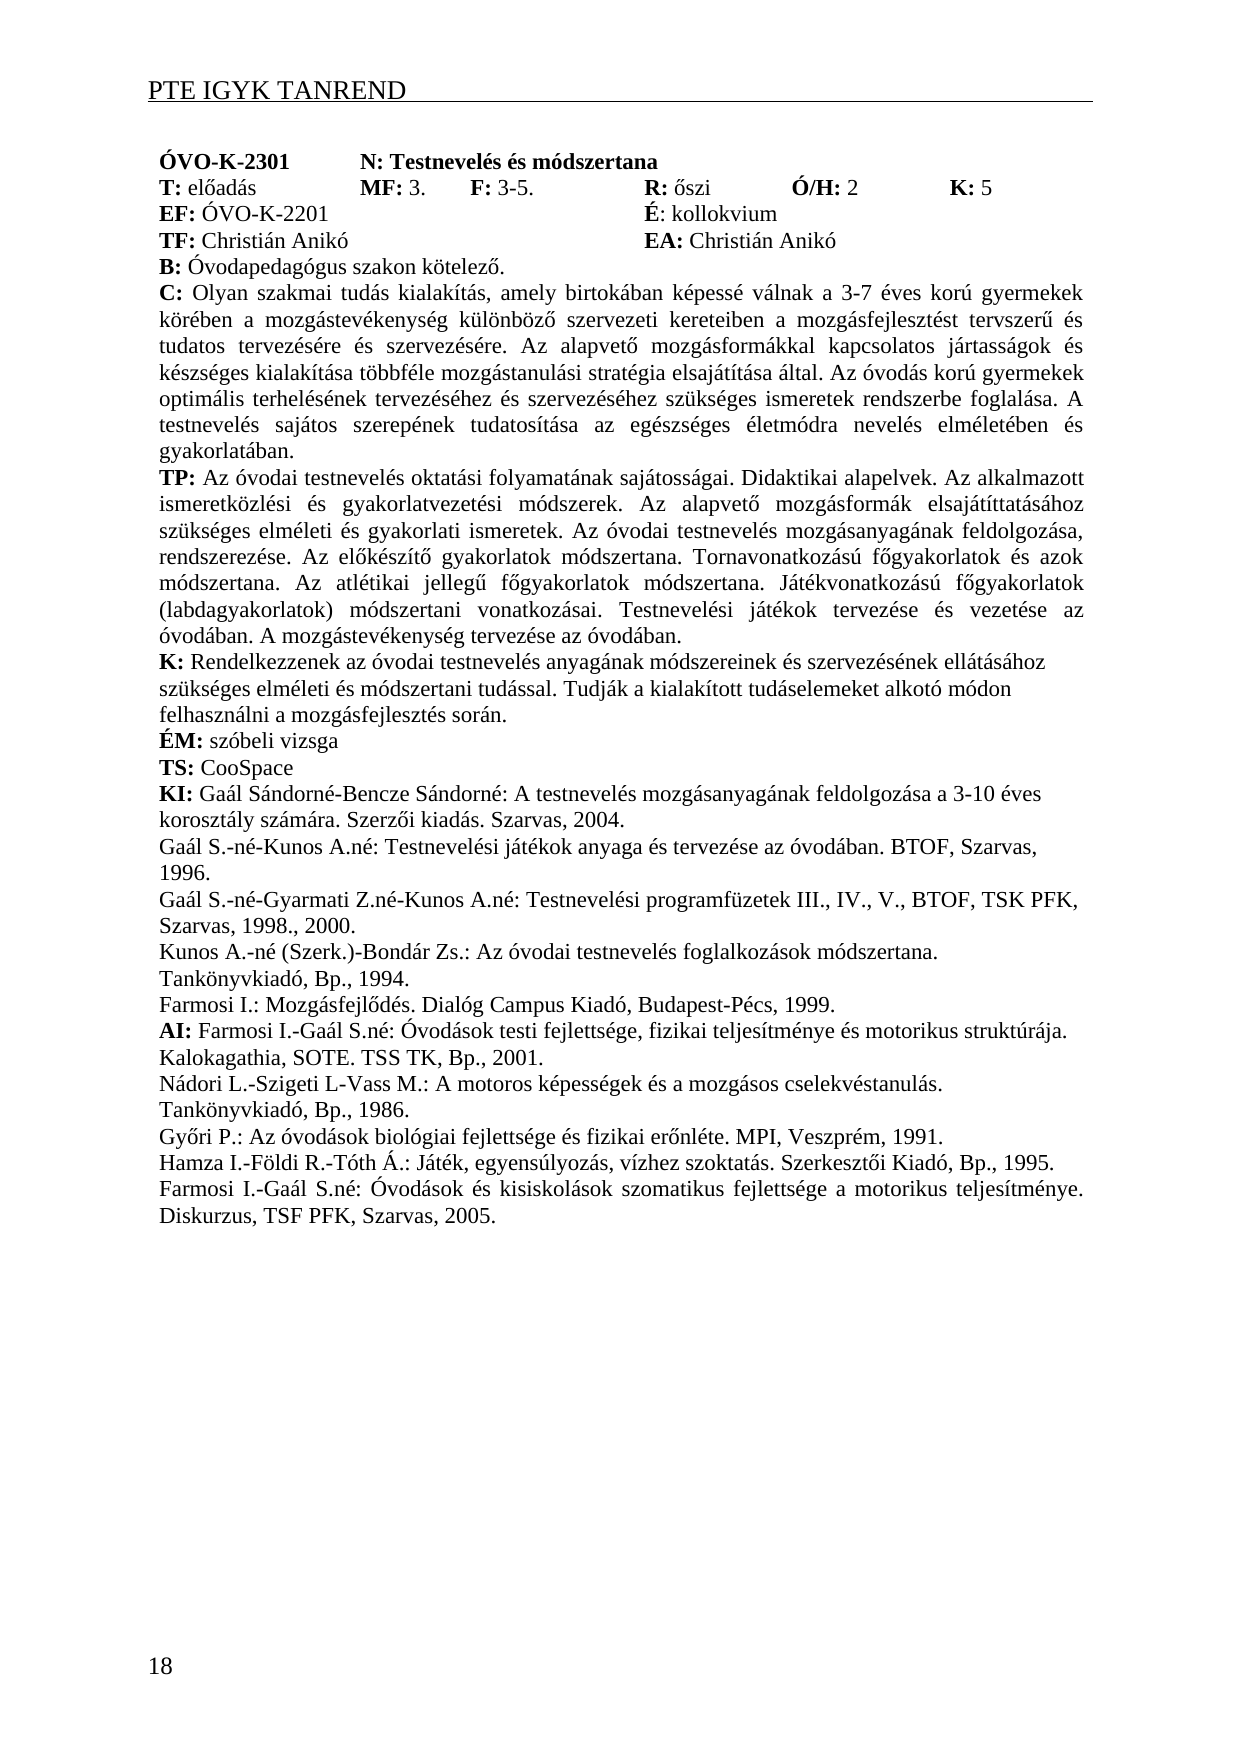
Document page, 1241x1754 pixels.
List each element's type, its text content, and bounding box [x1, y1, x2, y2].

table_cell ÉM: szóbeli vizsga [148, 728, 1096, 754]
table_cell EF: ÓVO-K-2201 [148, 200, 633, 227]
table_cell É: kollokvium [633, 200, 1096, 227]
table_cell EA: [633, 227, 1096, 253]
table_cell K: Rendelkezzenek az óvodai testnevelés anyagának módszereinek és szervezésének ellátásához szükséges elméleti és módszertani tudással. Tudják a kialakított tudáselemeket alkotó módon felhasználni a mozgásfejlesztés során. [148, 649, 1096, 727]
table_cell TP: Az óvodai testnevelés oktatási folyamatának sajátosságai. Didaktikai alapelvek. Az alkalmazott ismeretközlési és gyakorlatvezetési módszerek. Az alapvető mozgásformák elsajátíttatásához szükséges elméleti és gyakorlati ismeretek. Az óvodai testnevelés mozgásanyagának feldolgozása, rendszerezése. Az előkészítő gyakorlatok módszertana. Tornavonatkozású főgyakorlatok és azok módszertana. Az atlétikai jellegű főgyakorlatok módszertana. Játékvonatkozású főgyakorlatok (labdagyakorlatok) módszertani vonatkozásai. Testnevelési játékok tervezése és vezetése az óvodában. A mozgástevékenység tervezése az óvodában. [148, 464, 1096, 648]
table_cell R: őszi [633, 174, 780, 200]
table_cell MF: 3. [349, 174, 459, 200]
table_cell T: előadás [148, 174, 348, 200]
table_header ÓVO-K-2301 [148, 148, 348, 174]
table_cell C: Olyan szakmai tudás kialakítás, amely birtokában képessé válnak a 3-7 éves korú gyermekek körében a mozgástevékenység különböző szervezeti kereteiben a mozgásfejlesztést tervszerű és tudatos tervezésére és szervezésére. Az alapvető mozgásformákkal kapcsolatos jártasságok és készséges kialakítása többféle mozgástanulási stratégia elsajátítása által. Az óvodás korú gyermekek optimális terhelésének tervezéséhez és szervezéséhez szükséges ismeretek rendszerbe foglalása. A testnevelés sajátos szerepének tudatosítása az egészséges életmódra nevelés elméletében és gyakorlatában. [148, 280, 1096, 464]
table_cell KI: Gaál Sándorné-Bencze Sándorné: A testnevelés mozgásanyagának feldolgozása a 3-10 éves korosztály számára. Szerzői kiadás. Szarvas, 2004. Gaál S.-né-Kunos A.né: Testnevelési játékok anyaga és tervezése az óvodában. BTOF, Szarvas, 1996. Gaál S.-né-Gyarmati Z.né-Kunos A.né: Testnevelési programfüzetek III., IV., V., BTOF, TSK PFK, Szarvas, 1998., 2000. Kunos A.-né (Szerk.)-Bondár Zs.: Az óvodai testnevelés foglalkozások módszertana. Tankönyvkiadó, Bp., 1994. Farmosi I.: Mozgásfejlődés. Dialóg Campus Kiadó, Budapest-Pécs, 1999. [148, 780, 1096, 1017]
table_cell Ó/H: 2 [780, 174, 938, 200]
table_cell B: Óvodapedagógus szakon kötelező. [148, 253, 1096, 279]
table_cell AI: Farmosi I.-Gaál S.né: Óvodások testi fejlettsége, fizikai teljesítménye és motorikus struktúrája. Kalokagathia, SOTE. TSS TK, Bp., 2001. Nádori L.-Szigeti L-Vass M.: A motoros képességek és a mozgásos cselekvéstanulás. Tankönyvkiadó, Bp., 1986. Győri P.: Az óvodások biológiai fejlettsége és fizikai erőnléte. MPI, Veszprém, 1991. Hamza I.-Földi R.-Tóth Á.: Játék, egyensúlyozás, vízhez szoktatás. Szerkesztői Kiadó, Bp., 1995. Farmosi I.-Gaál S.né: Óvodások és kisiskolások szomatikus fejlettsége a motorikus teljesítménye. Diskurzus, TSF PFK, Szarvas, 2005. [148, 1018, 1096, 1228]
table_cell K: 5 [938, 174, 1096, 200]
table_header N: Testnevelés és módszertana [349, 148, 1096, 174]
table_cell F: 3-5. [459, 174, 633, 200]
table_cell TS: CooSpace [148, 754, 1096, 780]
table_cell TF: [148, 227, 633, 253]
